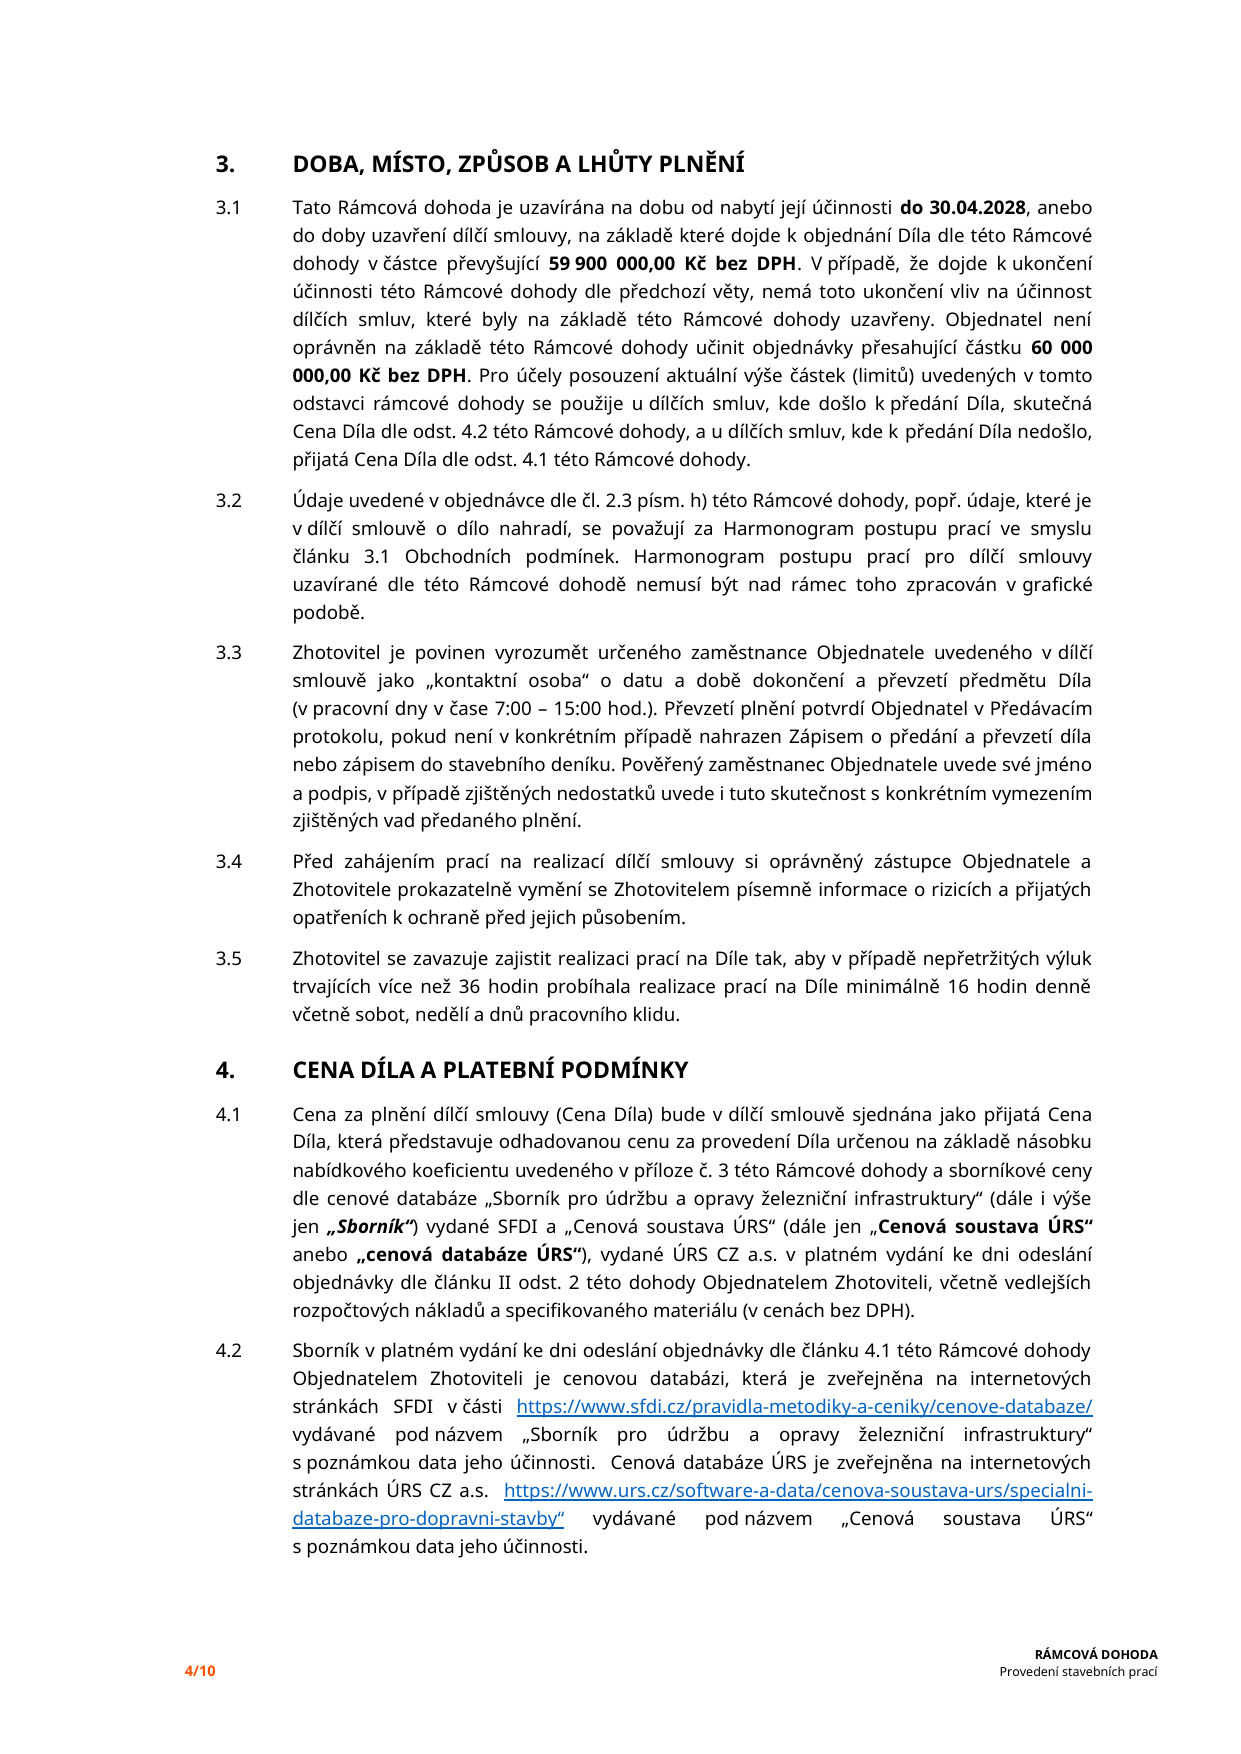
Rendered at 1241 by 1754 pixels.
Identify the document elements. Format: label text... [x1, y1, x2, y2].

text Před zahájením prací na realizací dílčí smlouvy si oprávněný zástupce Objednatele a Zhotovitele prokazatelně vymění se Zhotovitelem písemně informace o rizicích a přijatých opatřeních k ochraně před jejich působením. [216, 848, 1093, 930]
text CENA DÍLA A PLATEBNÍ PODMÍNKY [216, 1054, 1093, 1085]
text Zhotovitel je povinen vyrozumět určeného zaměstnance Objednatele uvedeného v dílčí smlouvě jako „kontaktní osoba“ o datu a době dokončení a převzetí předmětu Díla (v pracovní dny v čase 7:00 – 15:00 hod.). Převzetí plnění potvrdí Objednatel v Předávacím protokolu, pokud není v konkrétním případě nahrazen Zápisem o předání a převzetí díla nebo zápisem do stavebního deníku. Pověřený zaměstnanec Objednatele uvede své jméno a podpis, v případě zjištěných nedostatků uvede i tuto skutečnost s konkrétním vymezením zjištěných vad předaného plnění. [216, 640, 1093, 833]
text DOBA, MÍSTO, ZPŮSOB A LHŮTY PLNĚNÍ [216, 147, 1093, 179]
text Zhotovitel se zavazuje zajistit realizaci prací na Díle tak, aby v případě nepřetržitých výluk trvajících více než 36 hodin probíhala realizace prací na Díle minimálně 16 hodin denně včetně sobot, nedělí a dnů pracovního klidu. [216, 945, 1093, 1026]
text Tato Rámcová dohoda je uzavírána na dobu od nabytí její účinnosti do 30.04.2028, anebo do doby uzavření dílčí smlouvy, na základě které dojde k objednání Díla dle této Rámcové dohody v částce převyšující 59 900 000,00 Kč bez DPH. V případě, že dojde k ukončení účinnosti této Rámcové dohody dle předchozí věty, nemá toto ukončení vliv na účinnost dílčích smluv, které byly na základě této Rámcové dohody uzavřeny. Objednatel není oprávněn na základě této Rámcové dohody učinit objednávky přesahující částku 60 000 000,00 Kč bez DPH. Pro účely posouzení aktuální výše částek (limitů) uvedených v tomto odstavci rámcové dohody se použije u dílčích smluv, kde došlo k předání Díla, skutečná Cena Díla dle odst. 4.2 této Rámcové dohody, a u dílčích smluv, kde k předání Díla nedošlo, přijatá Cena Díla dle odst. 4.1 této Rámcové dohody. [216, 194, 1093, 472]
text Údaje uvedené v objednávce dle čl. 2.3 písm. h) této Rámcové dohody, popř. údaje, které je v dílčí smlouvě o dílo nahradí, se považují za Harmonogram postupu prací ve smyslu článku 3.1 Obchodních podmínek. Harmonogram postupu prací pro dílčí smlouvy uzavírané dle této Rámcové dohodě nemusí být nad rámec toho zpracován v grafické podobě. [216, 487, 1093, 625]
text Sborník v platném vydání ke dni odeslání objednávky dle článku 4.1 této Rámcové dohody Objednatelem Zhotoviteli je cenovou databázi, která je zveřejněna na internetových stránkách SFDI v části https://www.sfdi.cz/pravidla-metodiky-a-ceniky/cenove-databaze/ vydávané pod názvem „Sborník pro údržbu a opravy železniční infrastruktury“ s poznámkou data jeho účinnosti. Cenová databáze ÚRS je zveřejněna na internetových stránkách ÚRS CZ a.s. https://www.urs.cz/software-a-data/cenova-soustava-urs/specialni-databaze-pro-dopravni-stavby“ vydávané pod názvem „Cenová soustava ÚRS“ s poznámkou data jeho účinnosti. [216, 1337, 1093, 1559]
text Cena za plnění dílčí smlouvy (Cena Díla) bude v dílčí smlouvě sjednána jako přijatá Cena Díla, která představuje odhadovanou cenu za provedení Díla určenou na základě násobku nabídkového koeficientu uvedeného v příloze č. 3 této Rámcové dohody a sborníkové ceny dle cenové databáze „Sborník pro údržbu a opravy železniční infrastruktury“ (dále i výše jen „Sborník“) vydané SFDI a „Cenová soustava ÚRS“ (dále jen „Cenová soustava ÚRS“ anebo „cenová databáze ÚRS“), vydané ÚRS CZ a.s. v platném vydání ke dni odeslání objednávky dle článku II odst. 2 této dohody Objednatelem Zhotoviteli, včetně vedlejších rozpočtových nákladů a specifikovaného materiálu (v cenách bez DPH). [216, 1101, 1093, 1322]
